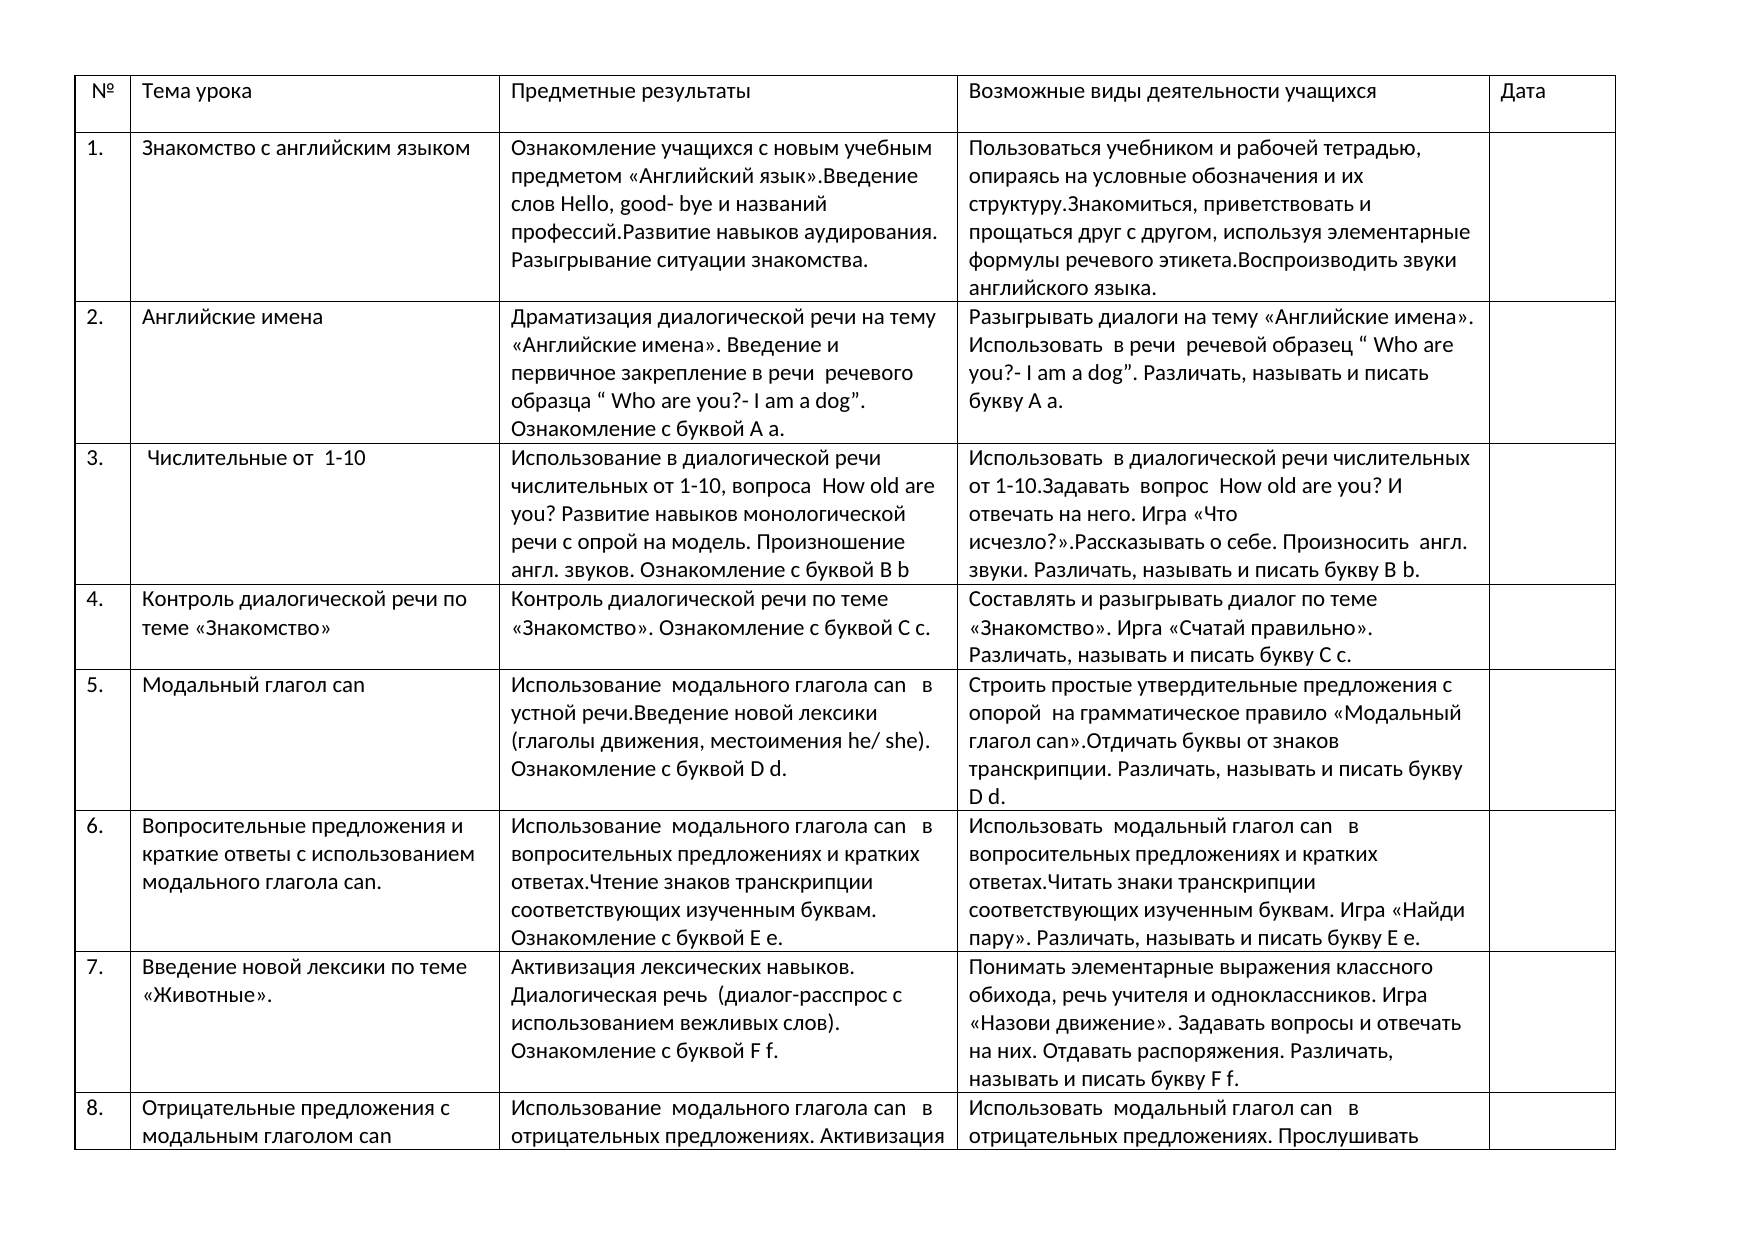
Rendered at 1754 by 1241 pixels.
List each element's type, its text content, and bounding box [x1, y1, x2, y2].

table_cell 7. [76, 952, 130, 1092]
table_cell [958, 1093, 1489, 1149]
table_cell Использование модального глагола can в вопросительных предложениях и кратких ответах.Чтение знаков транскрипции соответствующих изученным буквам. Ознакомление с буквой Е е. [500, 811, 957, 951]
table_cell Контроль диалогической речи по теме «Знакомство». Ознакомление с буквой С с. [500, 585, 957, 669]
table_cell Разыгрывать диалоги на тему «Английские имена». Использовать в речи речевой образец “ Who are you?- I am a dog”. Различать, называть и писать букву А а. [958, 302, 1489, 442]
table_cell Использование в диалогической речи числительных от 1-10, вопроса How old are you? Развитие навыков монологической речи с опрой на модель. Произношение англ. звуков. Ознакомление с буквой B b [500, 444, 957, 583]
table_cell Использовать модальный глагол can в вопросительных предложениях и кратких ответах.Читать знаки транскрипции соответствующих изученным буквам. Игра «Найди пару». Различать, называть и писать букву Е е. [958, 811, 1489, 951]
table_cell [500, 1093, 957, 1149]
table_header Тема урока [131, 76, 499, 132]
table_cell Использовать в диалогической речи числительных от 1-10.Задавать вопрос How old are you? И отвечать на него. Игра «Что исчезло?».Рассказывать о себе. Произносить англ. звуки. Различать, называть и писать букву В b. [958, 444, 1489, 583]
table_cell [1490, 1093, 1615, 1149]
table_cell [1490, 302, 1615, 442]
table_cell 8. [76, 1093, 130, 1149]
table_header № [76, 76, 130, 132]
table_cell 4. [76, 585, 130, 669]
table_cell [131, 1093, 499, 1149]
table_cell Активизация лексических навыков. Диалогическая речь (диалог-расспрос с использованием вежливых слов). Ознакомление с буквой F f. [500, 952, 957, 1092]
table_cell Понимать элементарные выражения классного обихода, речь учителя и одноклассников. Игра «Назови движение». Задавать вопросы и отвечать на них. Отдавать распоряжения. Различать, называть и писать букву F f. [958, 952, 1489, 1092]
table_cell Модальный глагол can [131, 670, 499, 810]
table_cell [1490, 811, 1615, 951]
table_cell Строить простые утвердительные предложения с опорой на грамматическое правило «Модальный глагол can».Отдичать буквы от знаков транскрипции. Различать, называть и писать букву D d. [958, 670, 1489, 810]
table_cell Контроль диалогической речи по теме «Знакомство» [131, 585, 499, 669]
table_cell [1490, 444, 1615, 583]
table_cell Числительные от 1-10 [131, 444, 499, 583]
table_cell Использование модального глагола can в устной речи.Введение новой лексики (глаголы движения, местоимения he/ she). Ознакомление с буквой D d. [500, 670, 957, 810]
table_cell 3. [76, 444, 130, 583]
table_cell Вопросительные предложения и краткие ответы с использованием модального глагола can. [131, 811, 499, 951]
table_cell Английские имена [131, 302, 499, 442]
table_cell Пользоваться учебником и рабочей тетрадью, опираясь на условные обозначения и их структуру.Знакомиться, приветствовать и прощаться друг с другом, используя элементарные формулы речевого этикета.Воспроизводить звуки английского языка. [958, 133, 1489, 301]
table_cell [1490, 133, 1615, 301]
table_cell [1490, 670, 1615, 810]
table_cell Составлять и разыгрывать диалог по теме «Знакомство». Ирга «Счатай правильно». Различать, называть и писать букву С с. [958, 585, 1489, 669]
table_cell Драматизация диалогической речи на тему «Английские имена». Введение и первичное закрепление в речи речевого образца “ Who are you?- I am a dog”. Ознакомление с буквой А а. [500, 302, 957, 442]
table_cell [1490, 952, 1615, 1092]
table_header Дата [1490, 76, 1615, 132]
table_cell 1. [76, 133, 130, 301]
table_cell [1490, 585, 1615, 669]
table_header Предметные результаты [500, 76, 957, 132]
table_header Возможные виды деятельности учащихся [958, 76, 1489, 132]
table_cell 6. [76, 811, 130, 951]
table_cell Знакомство с английским языком [131, 133, 499, 301]
table_cell Ознакомление учащихся с новым учебным предметом «Английский язык».Введение слов Hello, good- bye и названий профессий.Развитие навыков аудирования. Разыгрывание ситуации знакомства. [500, 133, 957, 301]
table_cell 5. [76, 670, 130, 810]
table_cell Введение новой лексики по теме «Животные». [131, 952, 499, 1092]
table_cell 2. [76, 302, 130, 442]
